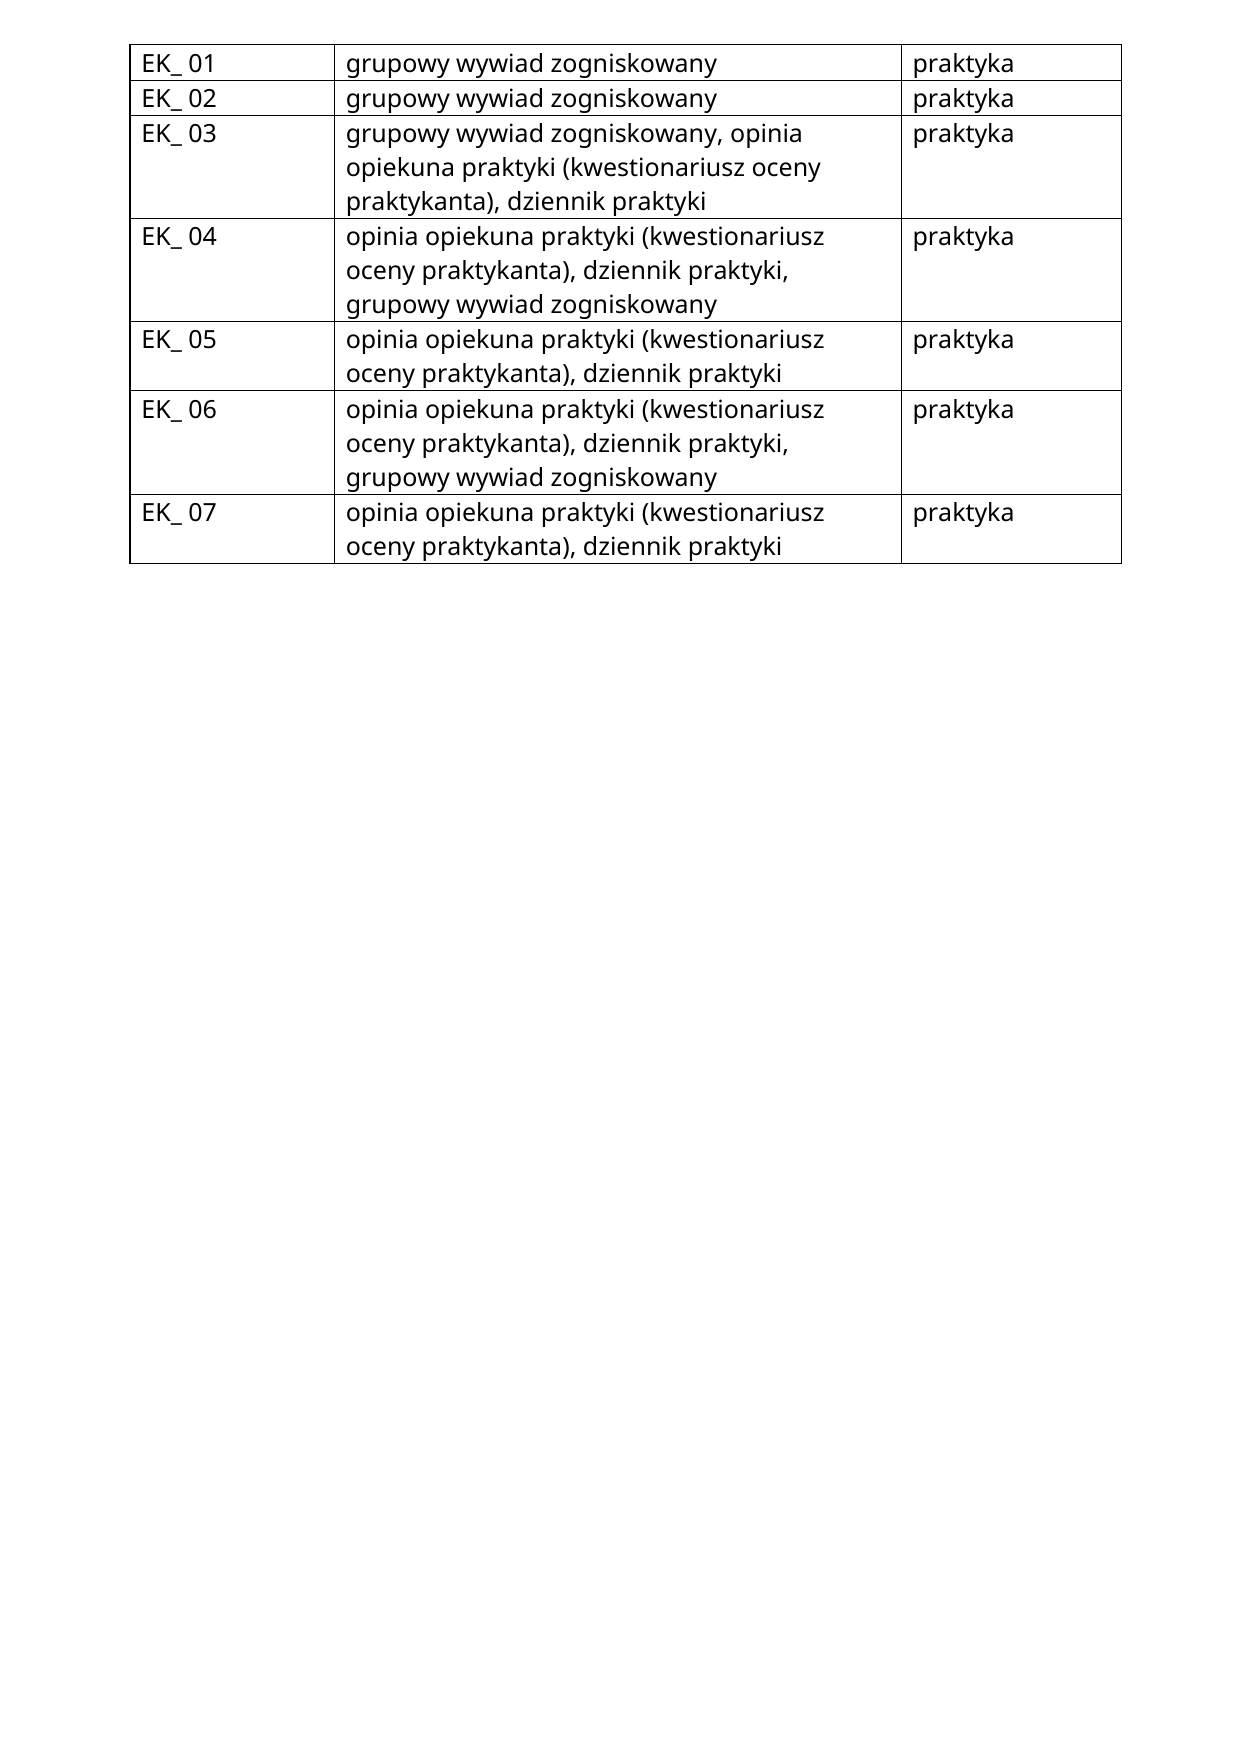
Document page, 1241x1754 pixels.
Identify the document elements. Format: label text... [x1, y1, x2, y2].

table_cell praktyka [902, 45, 1121, 79]
table_cell EK_ 02 [131, 81, 334, 114]
table_cell grupowy wywiad zogniskowany [335, 45, 901, 79]
table_cell EK_ 06 [131, 391, 334, 493]
table_cell praktyka [902, 495, 1121, 563]
table_cell EK_ 05 [131, 322, 334, 390]
table_cell praktyka [902, 391, 1121, 493]
table_cell opinia opiekuna praktyki (kwestionariusz oceny praktykanta), dziennik praktyki, grupowy wywiad zogniskowany [335, 391, 901, 493]
table_cell grupowy wywiad zogniskowany [335, 81, 901, 114]
table_cell EK_ 07 [131, 495, 334, 563]
table_cell praktyka [902, 116, 1121, 218]
table_cell opinia opiekuna praktyki (kwestionariusz oceny praktykanta), dziennik praktyki [335, 322, 901, 390]
table_cell praktyka [902, 322, 1121, 390]
table_cell grupowy wywiad zogniskowany, opinia opiekuna praktyki (kwestionariusz oceny praktykanta), dziennik praktyki [335, 116, 901, 218]
table_cell EK_ 03 [131, 116, 334, 218]
table_cell praktyka [902, 219, 1121, 321]
table_cell opinia opiekuna praktyki (kwestionariusz oceny praktykanta), dziennik praktyki, grupowy wywiad zogniskowany [335, 219, 901, 321]
table_cell praktyka [902, 81, 1121, 114]
table_cell EK_ 04 [131, 219, 334, 321]
table_cell EK_ 01 [131, 45, 334, 79]
table_cell opinia opiekuna praktyki (kwestionariusz oceny praktykanta), dziennik praktyki [335, 495, 901, 563]
